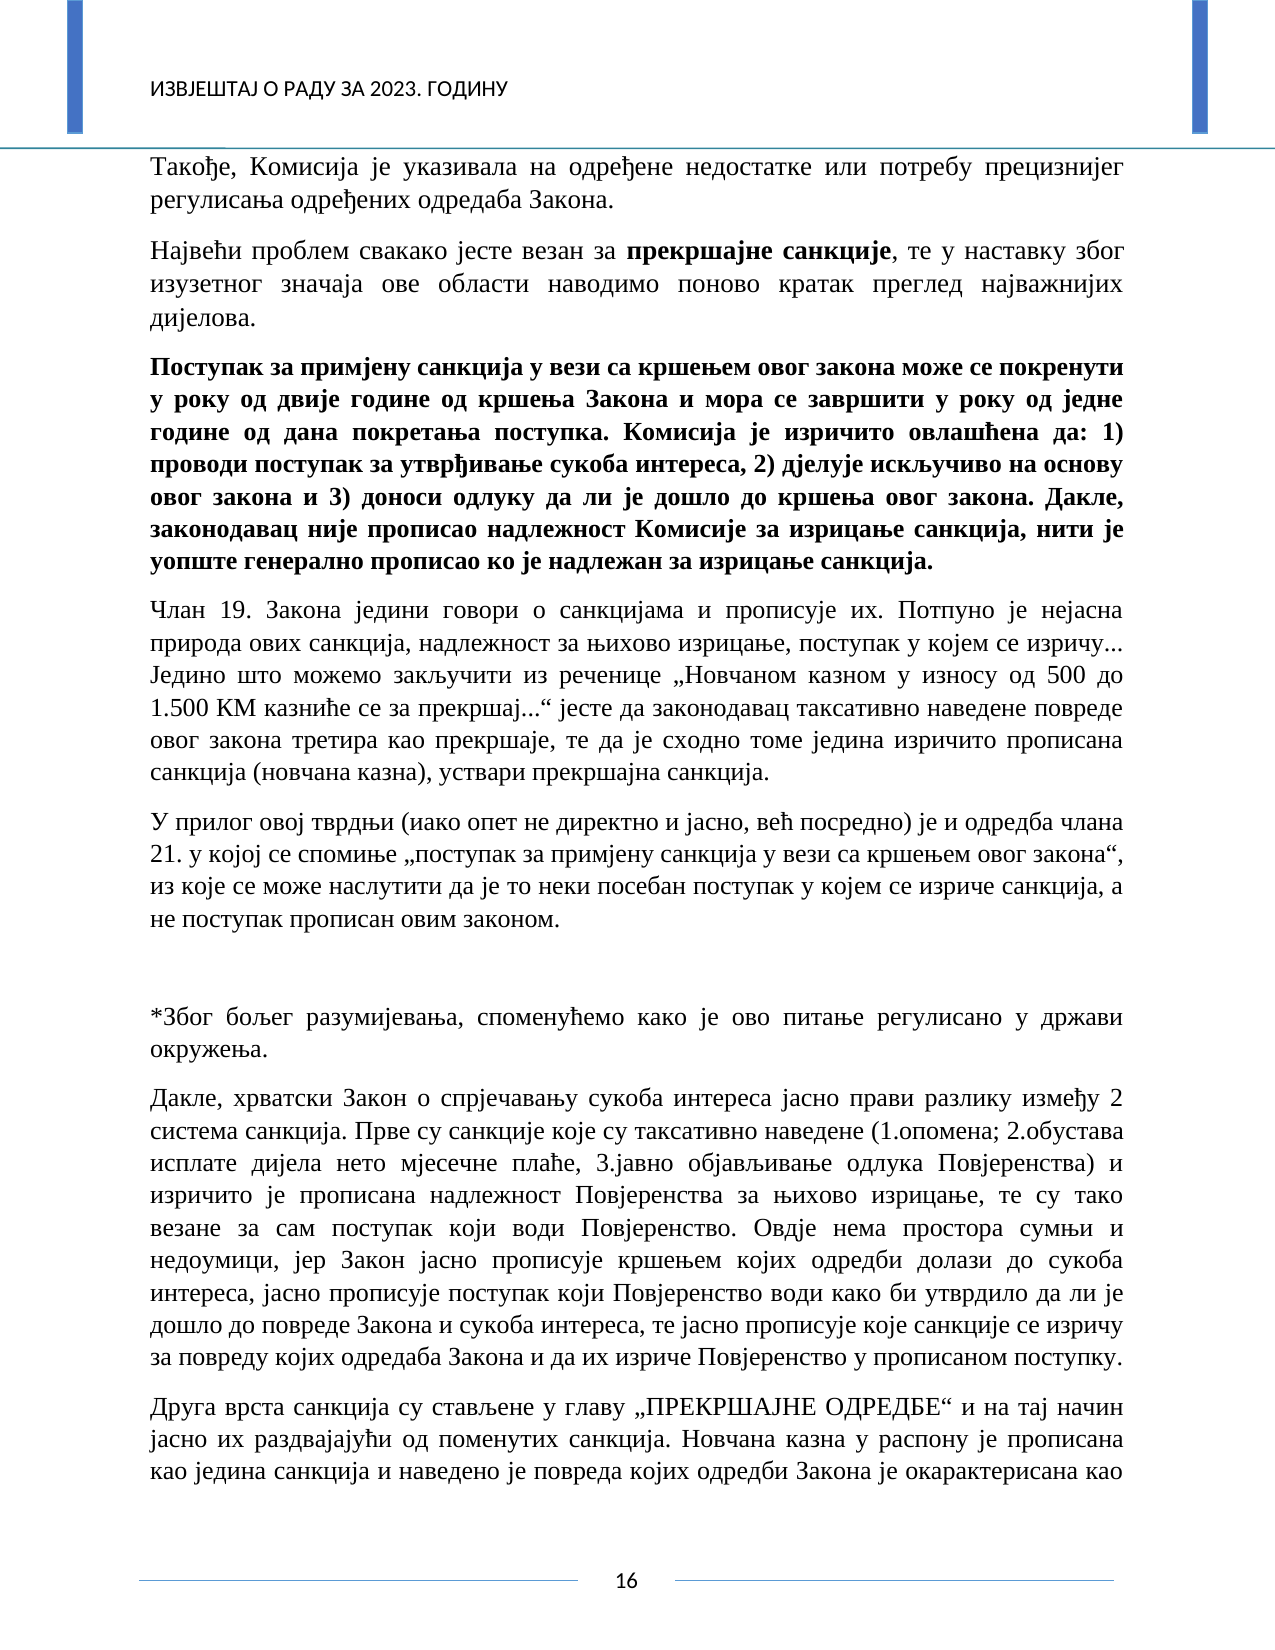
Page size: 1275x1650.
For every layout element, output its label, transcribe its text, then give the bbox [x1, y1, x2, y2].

text У прилог овој тврдњи (иако опет не директно и јасно, већ посредно) је и одредба члана 21. у којој се спомиње „поступак за примјену санкција у вези са кршењем овог закона“, из које се може наслутити да је то неки посебан поступак у којем се изриче санкција, а не поступак прописан овим законом. [150, 806, 1125, 933]
text Члан 19. Закона једини говори о санкцијама и прописује их. Потпуно је нејасна природа ових санкција, надлежност за њихово изрицање, поступак у којем се изричу... Једино што можемо закључити из реченице „Новчаном казном у износу од 500 до 1.500 КМ казниће се за прекршај...“ јесте да законодавац таксативно наведене повреде овог закона третира као прекршаје, те да је сходно томе једина изричито прописана санкција (новчана казна), уствари прекршајна санкција. [150, 594, 1125, 786]
text Поступак за примјену санкција у вези са кршењем овог закона може се покренути у року од двије године од кршења Закона и мора се завршити у року од једне године од дана покретања поступка. Комисија је изричито овлашћена да: 1) проводи поступак за утврђивање сукоба интереса, 2) дјелује искључиво на основу овог закона и 3) доноси одлуку да ли је дошло до кршења овог закона. Дакле, законодавац није прописао надлежност Комисије за изрицање санкција, нити је уопште генерално прописао ко је надлежан за изрицање санкција. [150, 351, 1125, 575]
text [150, 1391, 1125, 1485]
text Дакле, хрватски Закон о спрјечавању сукоба интереса јасно прави разлику између 2 система санкција. Прве су санкције које су таксативно наведене (1.опомена; 2.обустава исплате дијела нето мјесечне плаће, 3.јавно објављивање одлука Повјеренства) и изричито је прописана надлежност Повјеренства за њихово изрицање, те су тако везане за сам поступак који води Повјеренство. Овдје нема простора сумњи и недоумици, јер Закон јасно прописује кршењем којих одредби долази до сукоба интереса, јасно прописује поступак који Повјеренство води како би утврдило да ли је дошло до повреде Закона и сукоба интереса, те јасно прописује које санкције се изричу за повреду којих одредаба Закона и да их изриче Повјеренство у прописаном поступку. [150, 1082, 1125, 1371]
text Такође, Комисија је указивала на одређене недостатке или потребу прецизнијег регулисања одређених одредаба Закона. [150, 150, 1125, 215]
text Највећи проблем свакако јесте везан за прекршајне санкције, те у наставку због изузетног значаја ове области наводимо поново кратак преглед најважнијих дијелова. [150, 234, 1125, 332]
text *Због бољег разумијевања, споменућемо како је ово питање регулисано у држави окружења. [150, 1001, 1125, 1063]
